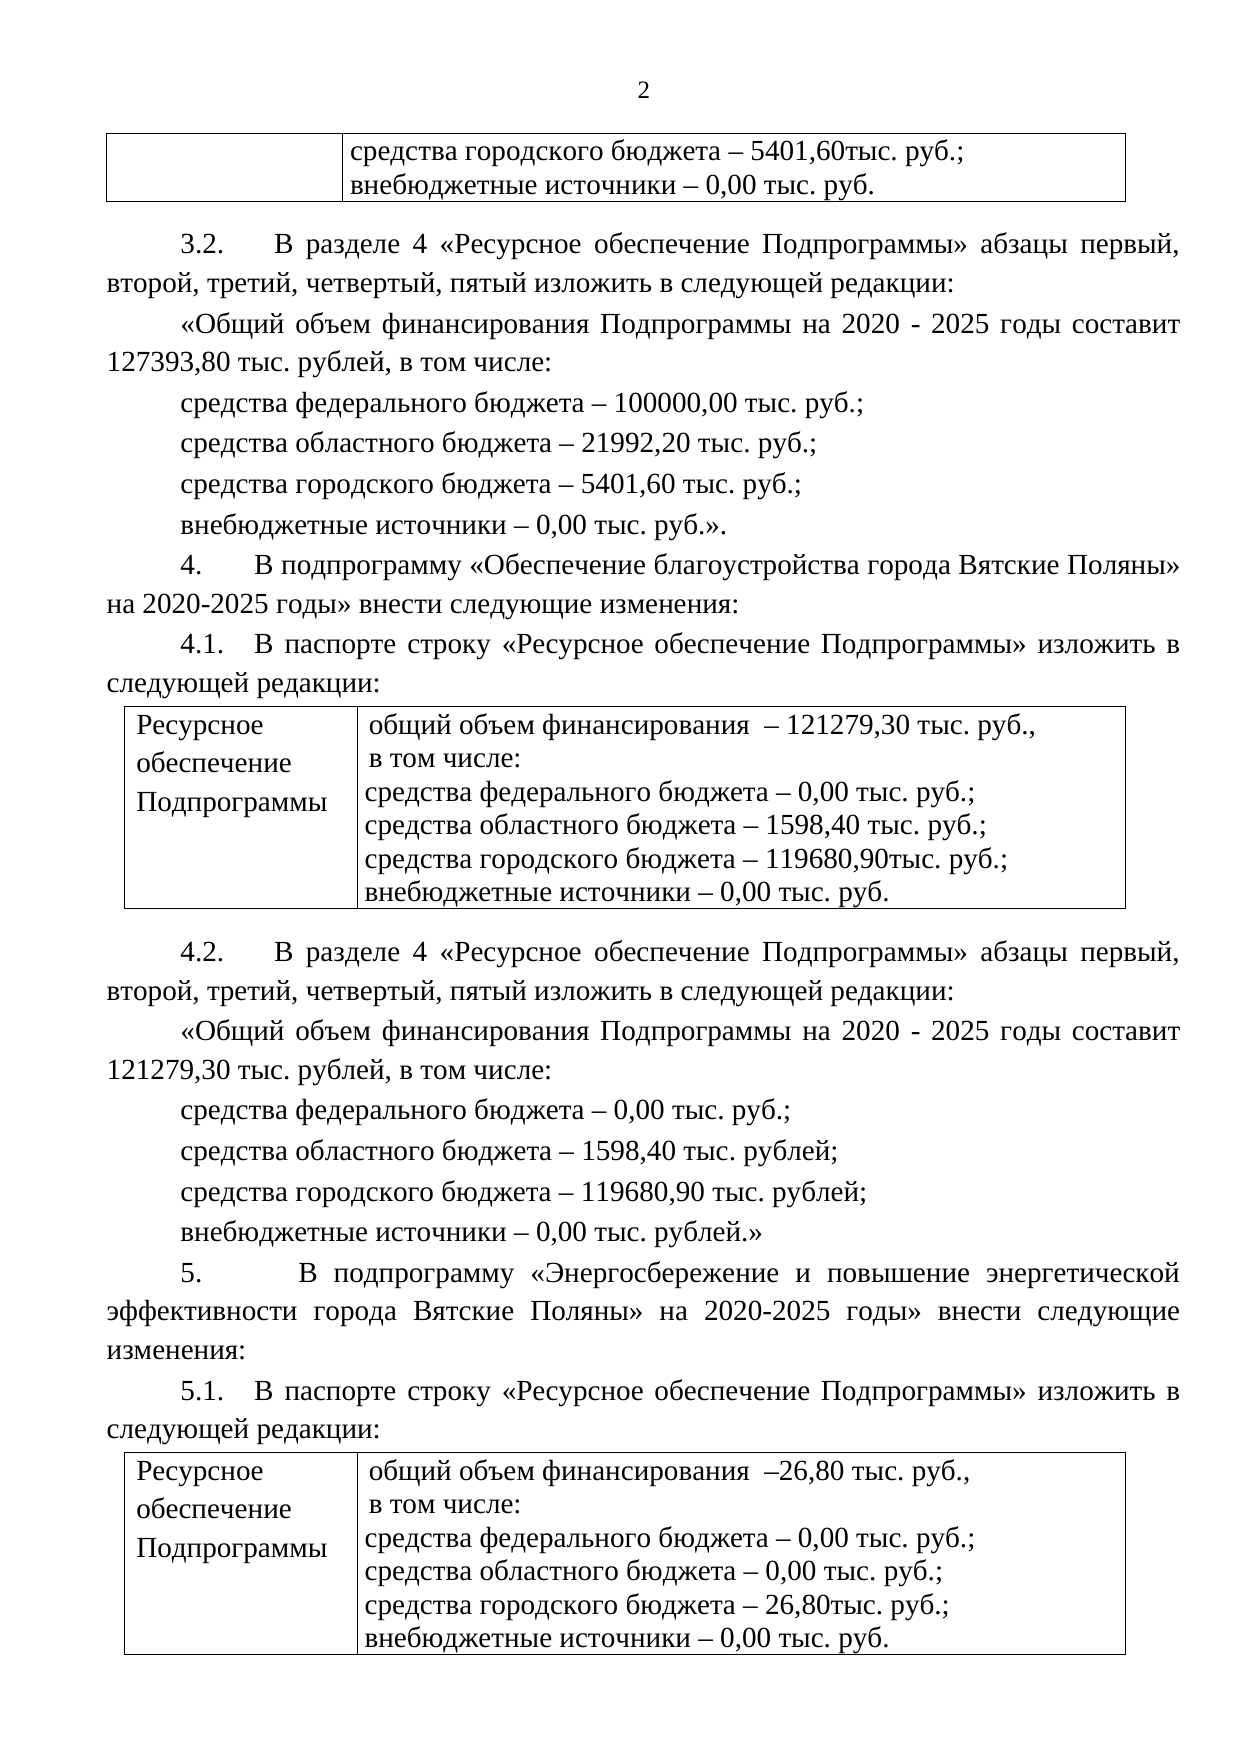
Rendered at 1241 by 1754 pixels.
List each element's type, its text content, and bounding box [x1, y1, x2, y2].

text средства федерального бюджета – 100000,00 тыс. руб.; [106, 385, 1166, 418]
text 4. В подпрограмму «Обеспечение благоустройства города Вятские Поляны» на 2020-2025 годы» внести следующие изменения: [106, 547, 1181, 619]
text внебюджетные источники – 0,00 тыс. рублей.» [106, 1214, 1181, 1248]
text «Общий объем финансирования Подпрограммы на 2020 - 2025 годы составит 127393,80 тыс. рублей, в том числе: [106, 306, 1181, 378]
table_header общий объем финансирования – 121279,30 тыс. руб., в том числе: средства федерального бюджета – 0,00 тыс. руб.; средства областного бюджета – 1598,40 тыс. руб.; средства городского бюджета – 119680,90тыс. руб.; внебюджетные источники – 0,00 тыс. руб. [358, 707, 1125, 908]
text 5. В подпрограмму «Энергосбережение и повышение энергетической эффективности города Вятские Поляны» на 2020-2025 годы» внести следующие изменения: [106, 1255, 1181, 1366]
text 4.1. В паспорте строку «Ресурсное обеспечение Подпрограммы» изложить в следующей редакции: [106, 627, 1181, 699]
text средства городского бюджета – 119680,90 тыс. рублей; [106, 1174, 1181, 1207]
text 5.1. В паспорте строку «Ресурсное обеспечение Подпрограммы» изложить в следующей редакции: [106, 1373, 1181, 1445]
text средства областного бюджета – 1598,40 тыс. рублей; [106, 1133, 1181, 1167]
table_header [107, 134, 342, 201]
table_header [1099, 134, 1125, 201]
text внебюджетные источники – 0,00 тыс. руб.». [106, 507, 1166, 540]
text 4.2. В разделе 4 «Ресурсное обеспечение Подпрограммы» абзацы первый, второй, третий, четвертый, пятый изложить в следующей редакции: [106, 934, 1181, 1006]
table_header Ресурсное обеспечение Подпрограммы [125, 707, 357, 908]
text средства городского бюджета – 5401,60 тыс. руб.; [102, 466, 1166, 500]
table_header общий объем финансирования –26,80 тыс. руб., в том числе: средства федерального бюджета – 0,00 тыс. руб.; средства областного бюджета – 0,00 тыс. руб.; средства городского бюджета – 26,80тыс. руб.; внебюджетные источники – 0,00 тыс. руб. [358, 1453, 1125, 1654]
text средства федерального бюджета – 0,00 тыс. руб.; [106, 1092, 1181, 1126]
text средства областного бюджета – 21992,20 тыс. руб.; [102, 426, 1166, 459]
text 3.2. В разделе 4 «Ресурсное обеспечение Подпрограммы» абзацы первый, второй, третий, четвертый, пятый изложить в следующей редакции: [106, 227, 1181, 299]
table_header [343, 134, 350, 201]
table_header Ресурсное обеспечение Подпрограммы [125, 1453, 357, 1654]
text «Общий объем финансирования Подпрограммы на 2020 - 2025 годы составит 121279,30 тыс. рублей, в том числе: [106, 1013, 1181, 1085]
